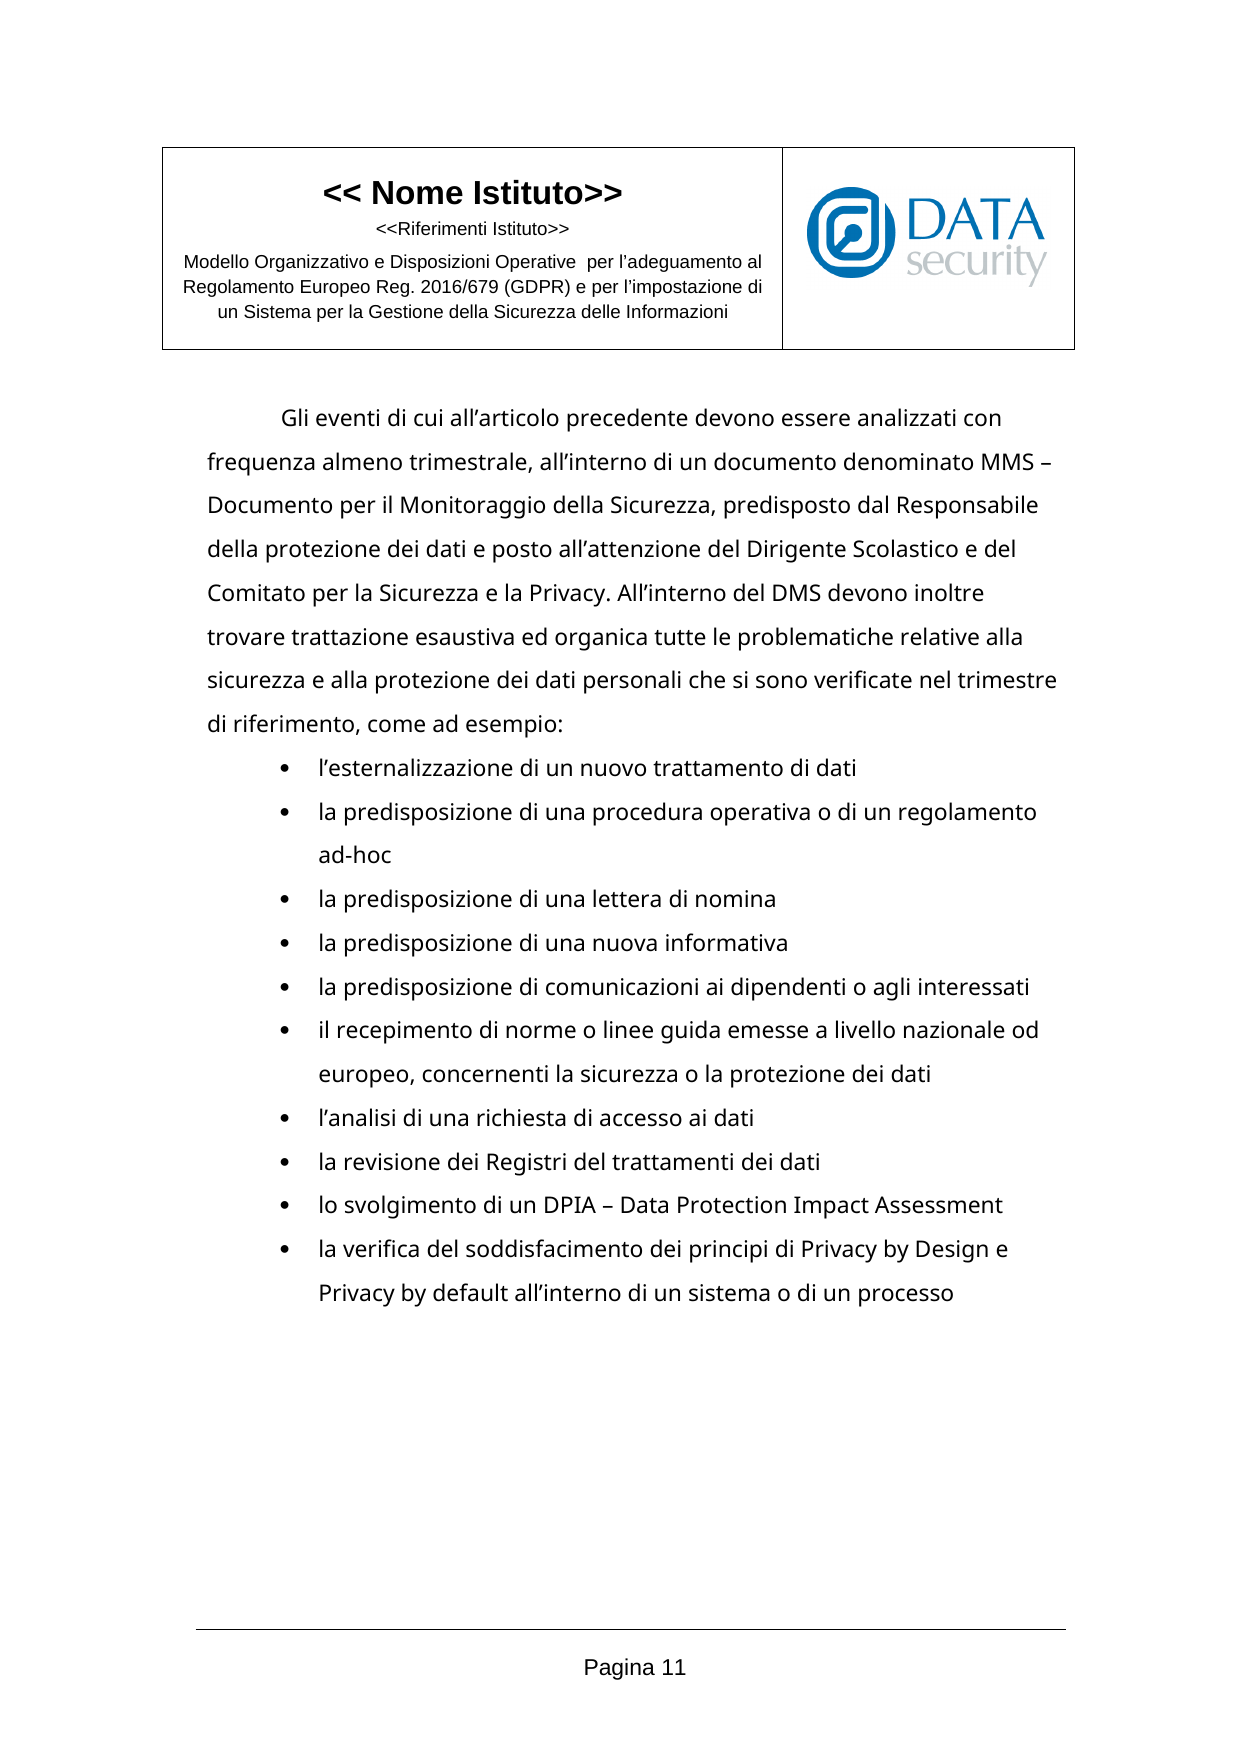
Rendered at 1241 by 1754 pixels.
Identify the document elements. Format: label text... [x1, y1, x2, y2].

list la predisposizione di comunicazioni ai dipendenti o agli interessati [281, 960, 1063, 1004]
list la verifica del soddisfacimento dei principi di Privacy by Design e Privacy by default all’interno di un sistema o di un processo [281, 1222, 1063, 1310]
list la predisposizione di una procedura operativa o di un regolamento ad-hoc [281, 785, 1063, 872]
text Gli eventi di cui all’articolo precedente devono essere analizzati con frequenza almeno trimestrale, all’interno di un documento denominato MMS – Documento per il Monitoraggio della Sicurezza, predisposto dal Responsabile della protezione dei dati e posto all’attenzione del Dirigente Scolastico e del Comitato per la Sicurezza e la Privacy. All’interno del DMS devono inoltre trovare trattazione esaustiva ed organica tutte le problematiche relative alla sicurezza e alla protezione dei dati personali che si sono verificate nel trimestre di riferimento, come ad esempio: [207, 391, 1063, 741]
list la predisposizione di una lettera di nomina [281, 872, 1063, 916]
list la predisposizione di una nuova informativa [281, 916, 1063, 960]
picture [806, 186, 1051, 290]
list l’esternalizzazione di un nuovo trattamento di dati [281, 741, 1063, 785]
list lo svolgimento di un DPIA – Data Protection Impact Assessment [281, 1179, 1063, 1222]
list l’analisi di una richiesta di accesso ai dati [281, 1091, 1063, 1135]
list il recepimento di norme o linee guida emesse a livello nazionale od europeo, concernenti la sicurezza o la protezione dei dati [281, 1004, 1063, 1091]
list la revisione dei Registri del trattamenti dei dati [281, 1135, 1063, 1179]
